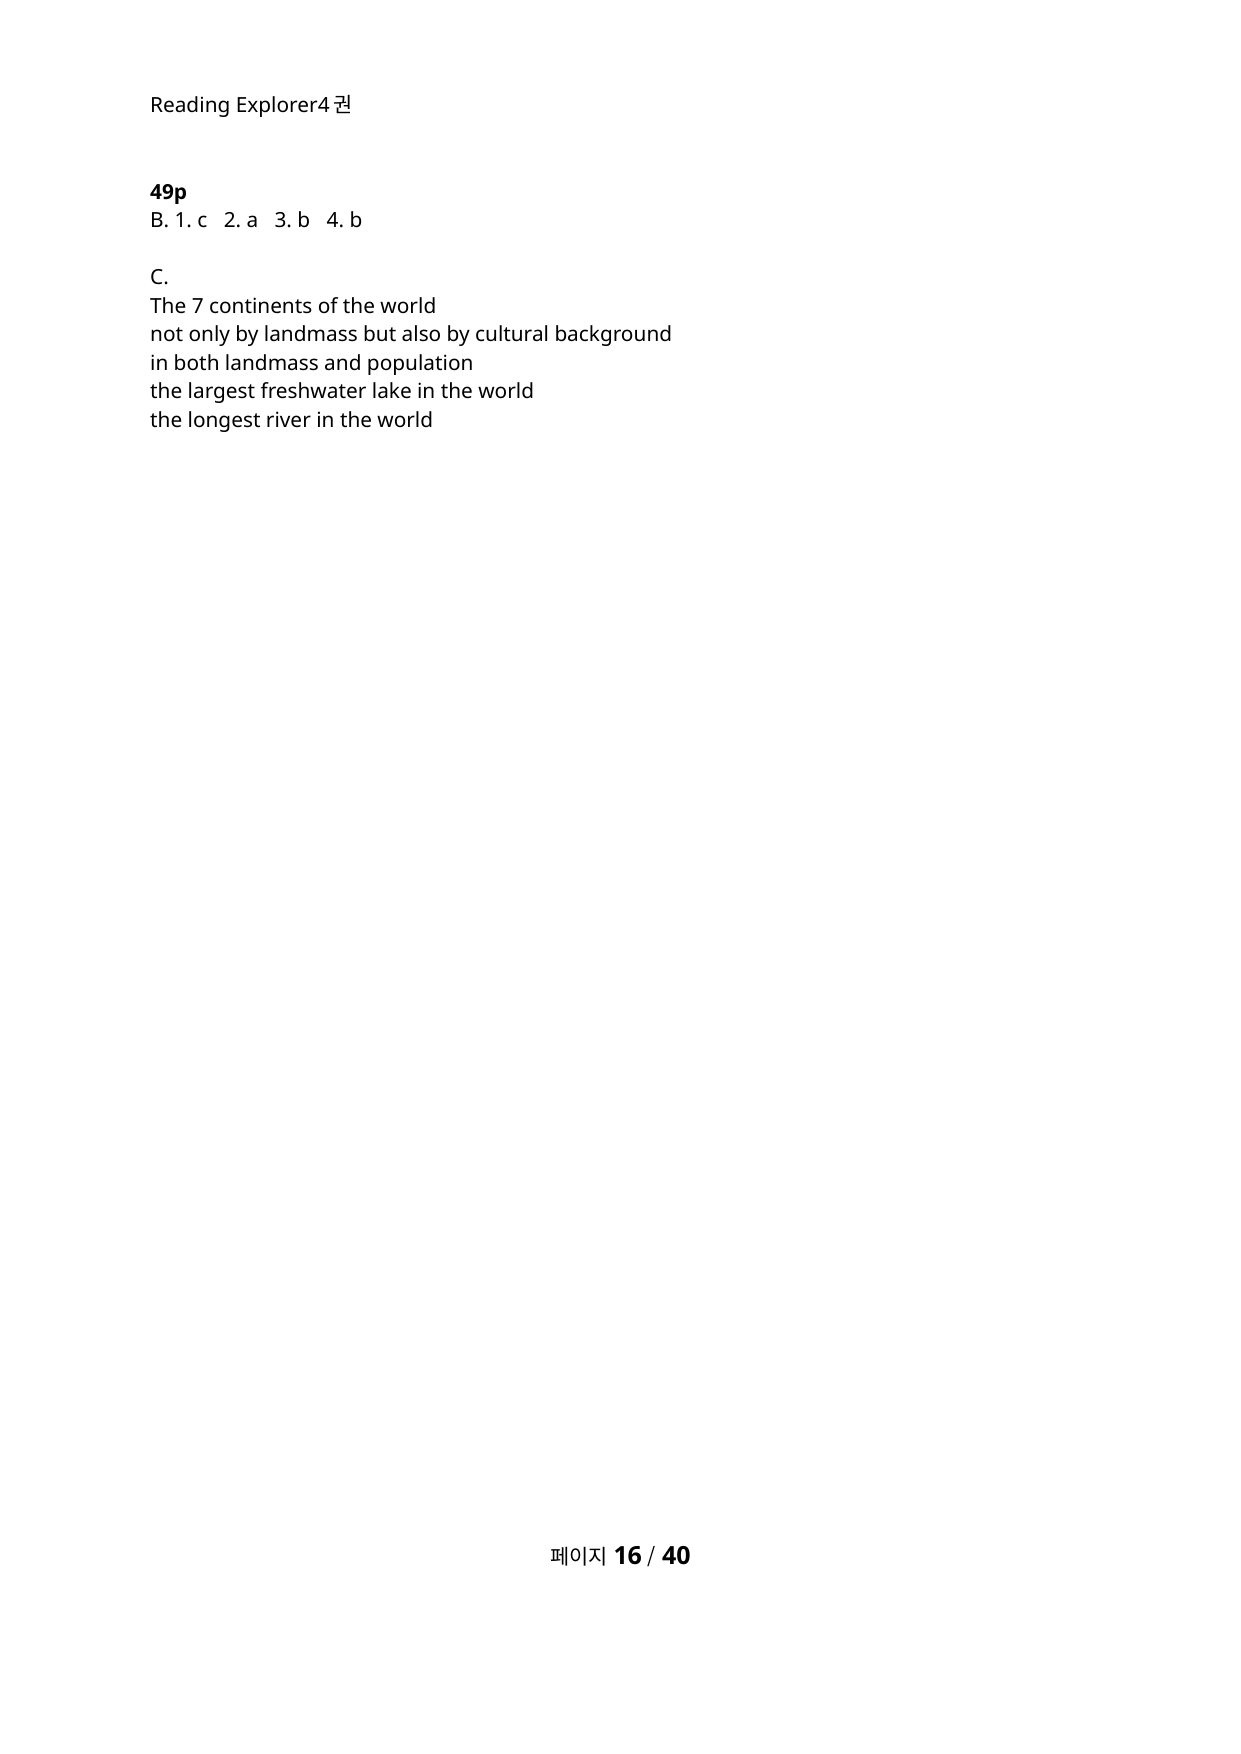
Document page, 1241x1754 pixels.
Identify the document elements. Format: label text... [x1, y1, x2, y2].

text 49p [150, 177, 1090, 206]
text The 7 continents of the world [150, 291, 1090, 319]
text the longest river in the world [150, 405, 1090, 433]
text C. [150, 262, 1090, 291]
text the largest freshwater lake in the world [150, 376, 1090, 405]
text B. 1. c 2. a 3. b 4. b [150, 206, 1090, 234]
text not only by landmass but also by cultural background [150, 319, 1090, 348]
text in both landmass and population [150, 348, 1090, 376]
